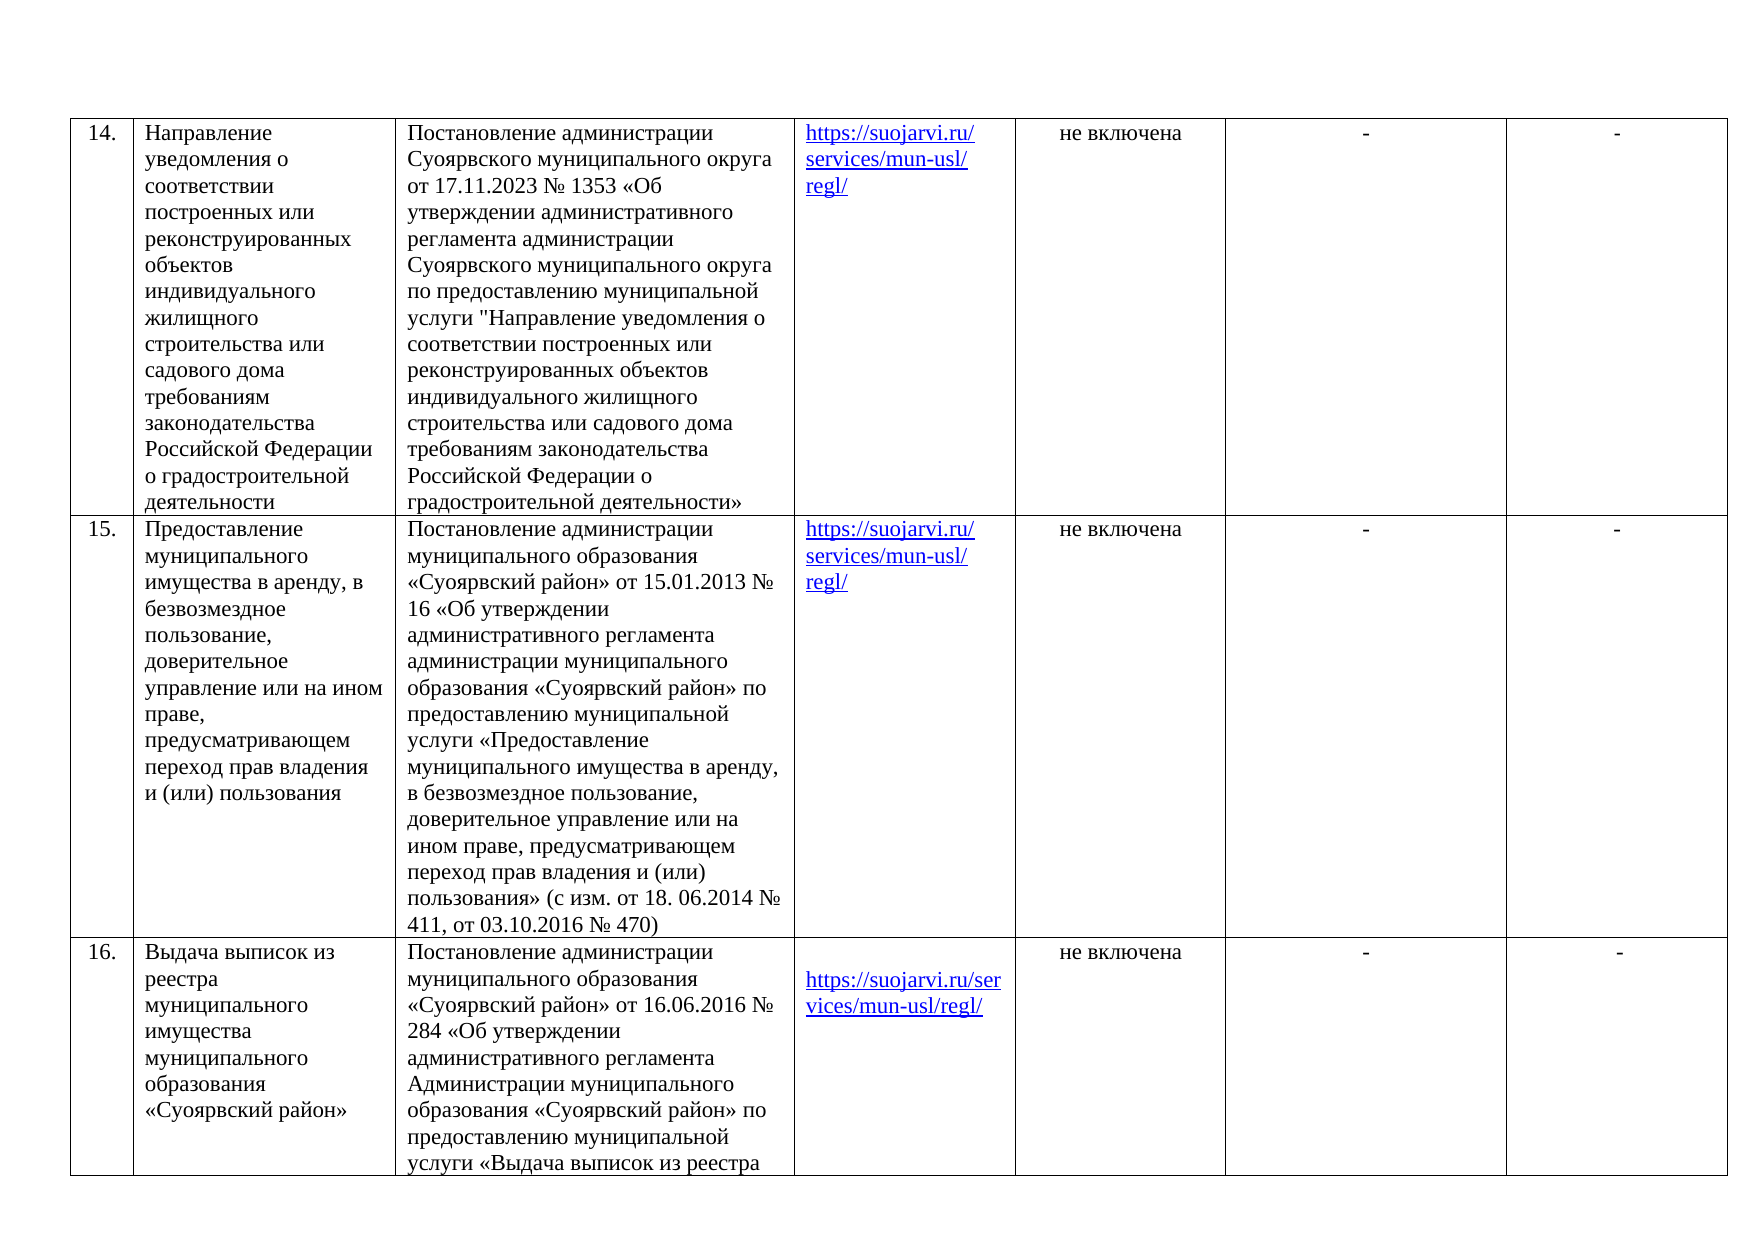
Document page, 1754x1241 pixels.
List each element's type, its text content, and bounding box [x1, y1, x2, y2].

table_cell не включена [1016, 516, 1225, 937]
table_cell - [1226, 938, 1506, 1175]
table_cell 14. [71, 119, 133, 514]
table_cell - [1226, 119, 1506, 514]
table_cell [396, 938, 794, 1175]
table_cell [795, 119, 1015, 514]
table_cell 16. [71, 938, 133, 1175]
table_cell не включена [1016, 119, 1225, 514]
table_cell Постановление администрации Суоярвского муниципального округа от 17.11.2023 № 1353 «Об утверждении административного регламента администрации Суоярвского муниципального округа по предоставлению муниципальной услуги "Направление уведомления о соответствии построенных или реконструированных объектов индивидуального жилищного строительства или садового дома требованиям законодательства Российской Федерации о градостроительной деятельности» [396, 119, 794, 514]
table_cell - [1507, 938, 1727, 1175]
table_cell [795, 938, 1015, 1175]
table_cell - [1507, 516, 1727, 937]
table_cell - [1226, 516, 1506, 937]
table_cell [134, 938, 395, 1175]
table_cell - [1507, 119, 1727, 514]
table_cell https://suojarvi.ru/services/mun-usl/regl/ [795, 516, 1015, 937]
table_cell Постановление администрации муниципального образования «Суоярвский район» от 15.01.2013 № 16 «Об утверждении административного регламента администрации муниципального образования «Суоярвский район» по предоставлению муниципальной услуги «Предоставление муниципального имущества в аренду, в безвозмездное пользование, доверительное управление или на ином праве, предусматривающем переход прав владения и (или) пользования» (с изм. от 18. 06.2014 № 411, от 03.10.2016 № 470) [396, 516, 794, 937]
table_cell 15. [71, 516, 133, 937]
table_cell Предоставление муниципального имущества в аренду, в безвозмездное пользование, доверительное управление или на ином праве, предусматривающем переход прав владения и (или) пользования [134, 516, 395, 937]
table_cell не включена [1016, 938, 1225, 1175]
table_cell Направление уведомления о соответствии построенных или реконструированных объектов индивидуального жилищного строительства или садового дома требованиям законодательства Российской Федерации о градостроительной деятельности [134, 119, 395, 514]
